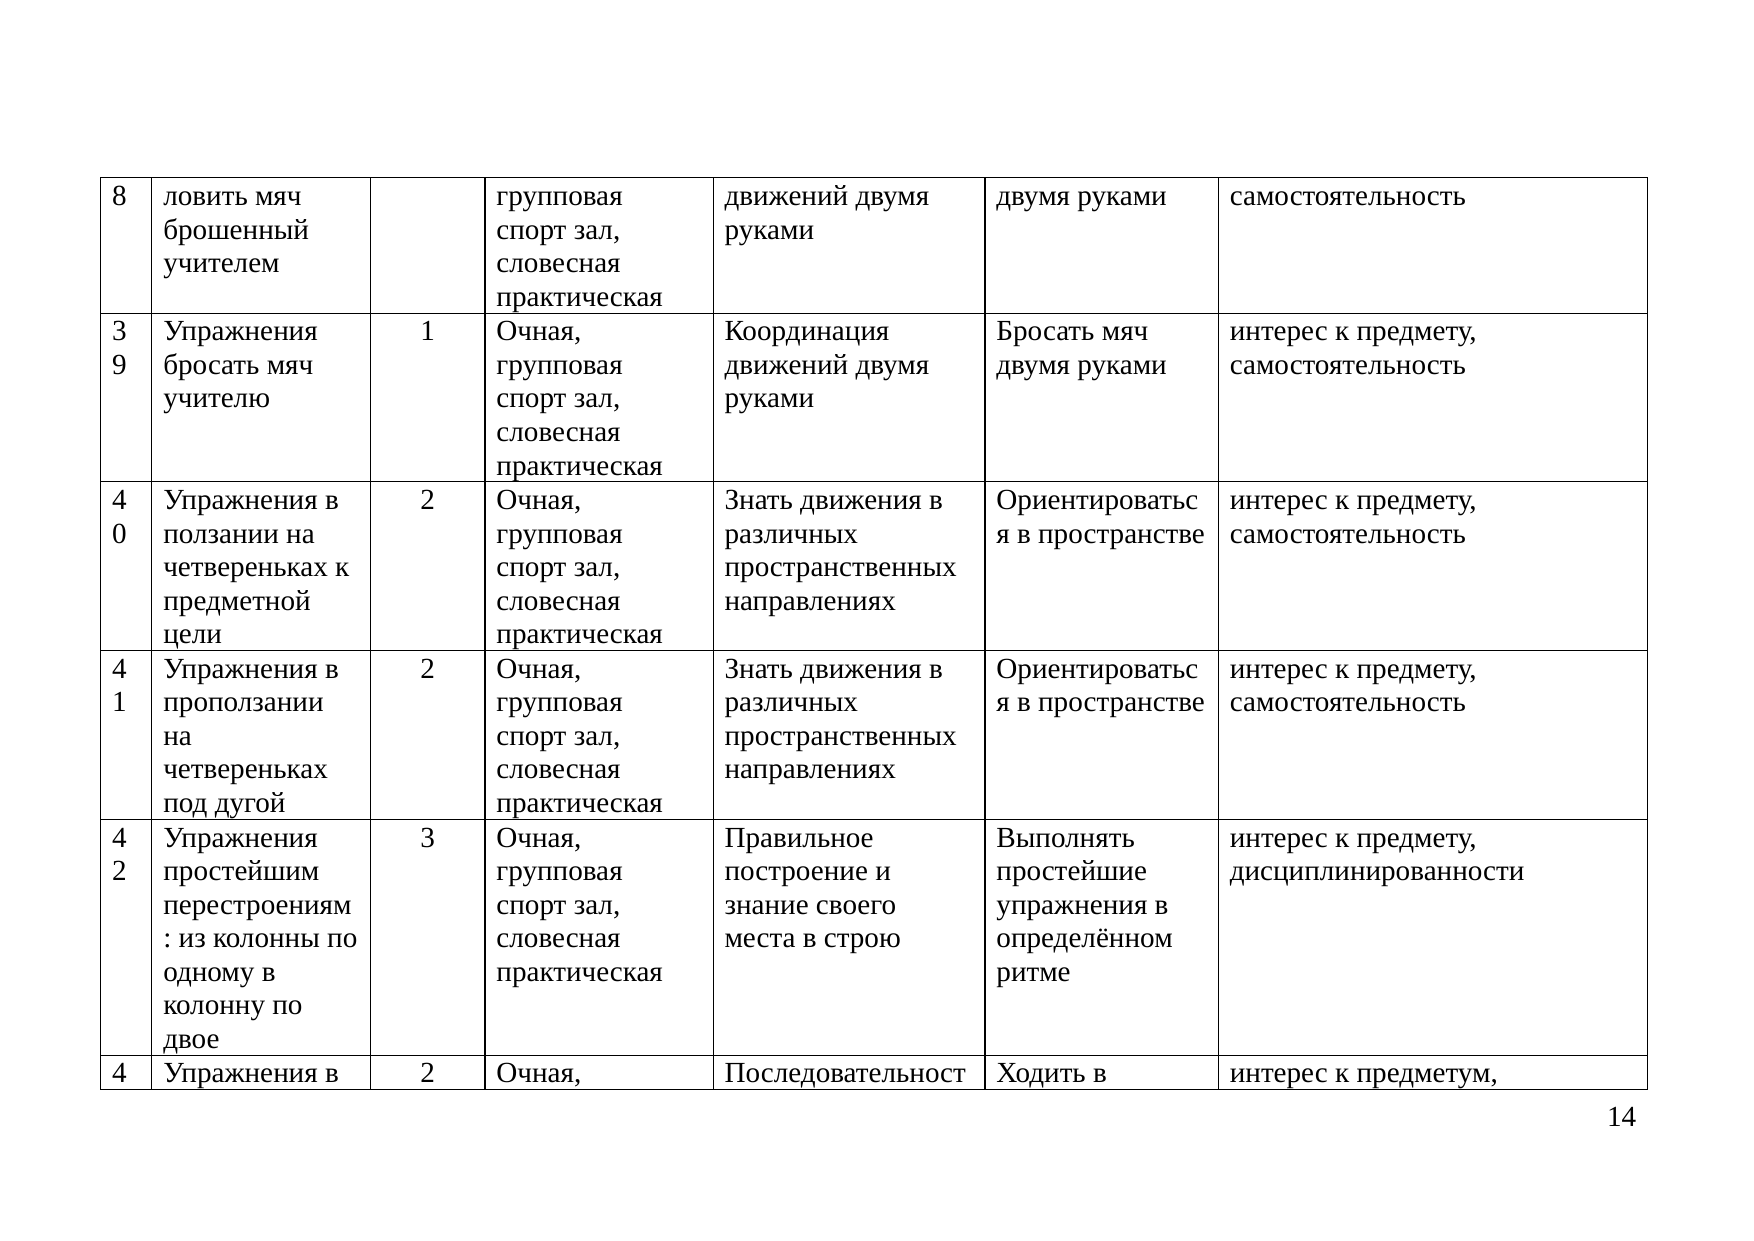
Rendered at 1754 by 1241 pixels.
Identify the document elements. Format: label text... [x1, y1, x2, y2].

table_cell интерес к предмету, дисциплинированности [1219, 820, 1647, 1054]
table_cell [486, 178, 713, 312]
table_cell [1219, 178, 1647, 312]
table_cell 40 [101, 482, 151, 650]
table_cell 43 [101, 1056, 151, 1089]
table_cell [714, 178, 984, 312]
table_cell Ориентироваться в пространстве [986, 482, 1218, 650]
table_cell 2 [371, 651, 484, 819]
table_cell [152, 1056, 370, 1089]
table_cell Знать движения в различных пространственных направлениях [714, 482, 984, 650]
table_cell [986, 1056, 1218, 1089]
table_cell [714, 1056, 984, 1089]
table_cell Правильное построение и знание своего места в строю [714, 820, 984, 1054]
table_cell 1 [371, 314, 484, 481]
table_cell Знать движения в различных пространственных направлениях [714, 651, 984, 819]
table_cell 41 [101, 651, 151, 819]
table_cell Очная, групповая спорт зал, словесная практическая [486, 820, 713, 1054]
table_cell 2 [371, 482, 484, 650]
table_cell Упражнения в ползании на четвереньках к предметной цели [152, 482, 370, 650]
table_cell Координация движений двумя руками [714, 314, 984, 481]
table_cell интерес к предмету, самостоятельность [1219, 651, 1647, 819]
table_cell интерес к предмету, самостоятельность [1219, 314, 1647, 481]
table_cell Упражнения бросать мяч учителю [152, 314, 370, 481]
table_cell Очная, групповая спорт зал, словесная практическая [486, 314, 713, 481]
table_cell 39 [101, 314, 151, 481]
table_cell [486, 1056, 713, 1089]
table_cell Упражнения в проползании на четвереньках под дугой [152, 651, 370, 819]
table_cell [986, 178, 1218, 312]
table_cell Упражнения простейшим перестроениям: из колонны по одному в колонну по двое [152, 820, 370, 1054]
table_cell Очная, групповая спорт зал, словесная практическая [486, 482, 713, 650]
table_cell 2 [371, 1056, 484, 1089]
table_cell Ориентироваться в пространстве [986, 651, 1218, 819]
table_cell Очная, групповая спорт зал, словесная практическая [486, 651, 713, 819]
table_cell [152, 178, 370, 312]
table_cell 3 [371, 820, 484, 1054]
table_cell Бросать мяч двумя руками [986, 314, 1218, 481]
table_cell 1 [371, 178, 484, 312]
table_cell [1219, 1056, 1647, 1089]
table_cell 42 [101, 820, 151, 1054]
table_cell интерес к предмету, самостоятельность [1219, 482, 1647, 650]
table_cell Выполнять простейшие упражнения в определённом ритме [986, 820, 1218, 1054]
table_cell 38 [101, 178, 151, 312]
